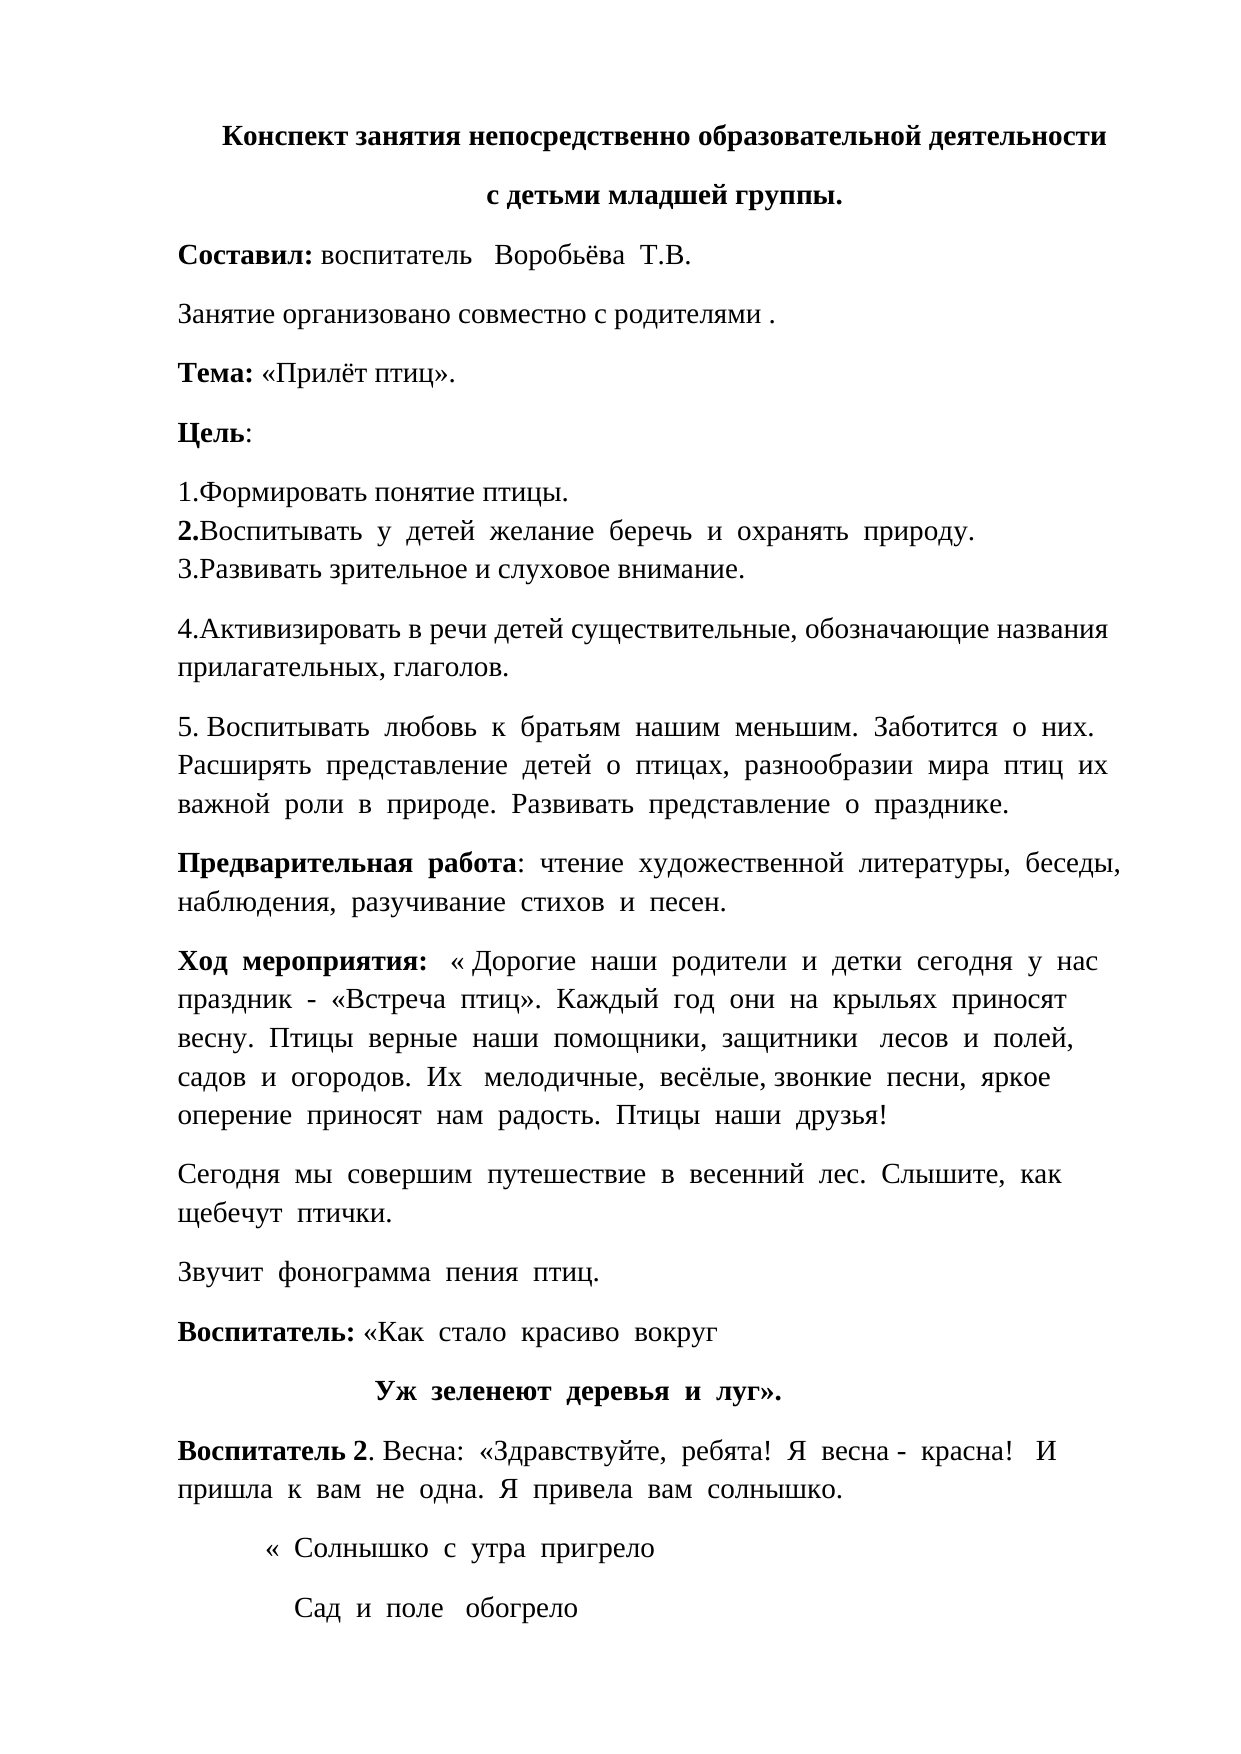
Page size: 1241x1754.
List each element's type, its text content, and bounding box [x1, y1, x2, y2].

text Тема: «Прилёт птиц». [177, 356, 1152, 389]
text 5. Воспитывать любовь к братьям нашим меньшим. Заботится о них. Расширять представление детей о птицах, разнообразии мира птиц их важной роли в природе. Развивать представление о празднике. [177, 709, 1152, 819]
text Составил: воспитатель Воробьёва Т.В. [177, 237, 1152, 270]
text Звучит фонограмма пения птиц. [177, 1254, 1152, 1288]
text « Солнышко с утра пригрело [177, 1531, 1152, 1564]
text Цель: [177, 415, 1152, 448]
text 1.Формировать понятие птицы. 2.Воспитывать у детей желание беречь и охранять природу. 3.Развивать зрительное и слуховое внимание. [177, 474, 1152, 585]
text Предварительная работа: чтение художественной литературы, беседы, наблюдения, разучивание стихов и песен. [177, 845, 1152, 917]
text Воспитатель: «Как стало красиво вокруг [177, 1314, 1152, 1347]
text Уж зеленеют деревья и луг». [177, 1373, 1152, 1407]
text Ход мероприятия: « Дорогие наши родители и детки сегодня у нас праздник - «Встреча птиц». Каждый год они на крыльях приносят весну. Птицы верные наши помощники, защитники лесов и полей, садов и огородов. Их мелодичные, весёлые, звонкие песни, яркое оперение приносят нам радость. Птицы наши друзья! [177, 943, 1152, 1131]
text 4.Активизировать в речи детей существительные, обозначающие названия прилагательных, глаголов. [177, 611, 1152, 683]
text Сад и поле обогрело [177, 1590, 1152, 1623]
text с детьми младшей группы. [177, 177, 1152, 211]
text Конспект занятия непосредственно образовательной деятельности [177, 118, 1152, 152]
text Воспитатель 2. Весна: «Здравствуйте, ребята! Я весна - красна! И пришла к вам не одна. Я привела вам солнышко. [177, 1433, 1152, 1505]
text Занятие организовано совместно с родителями . [177, 296, 1152, 330]
text Сегодня мы совершим путешествие в весенний лес. Слышите, как щебечут птички. [177, 1157, 1152, 1229]
